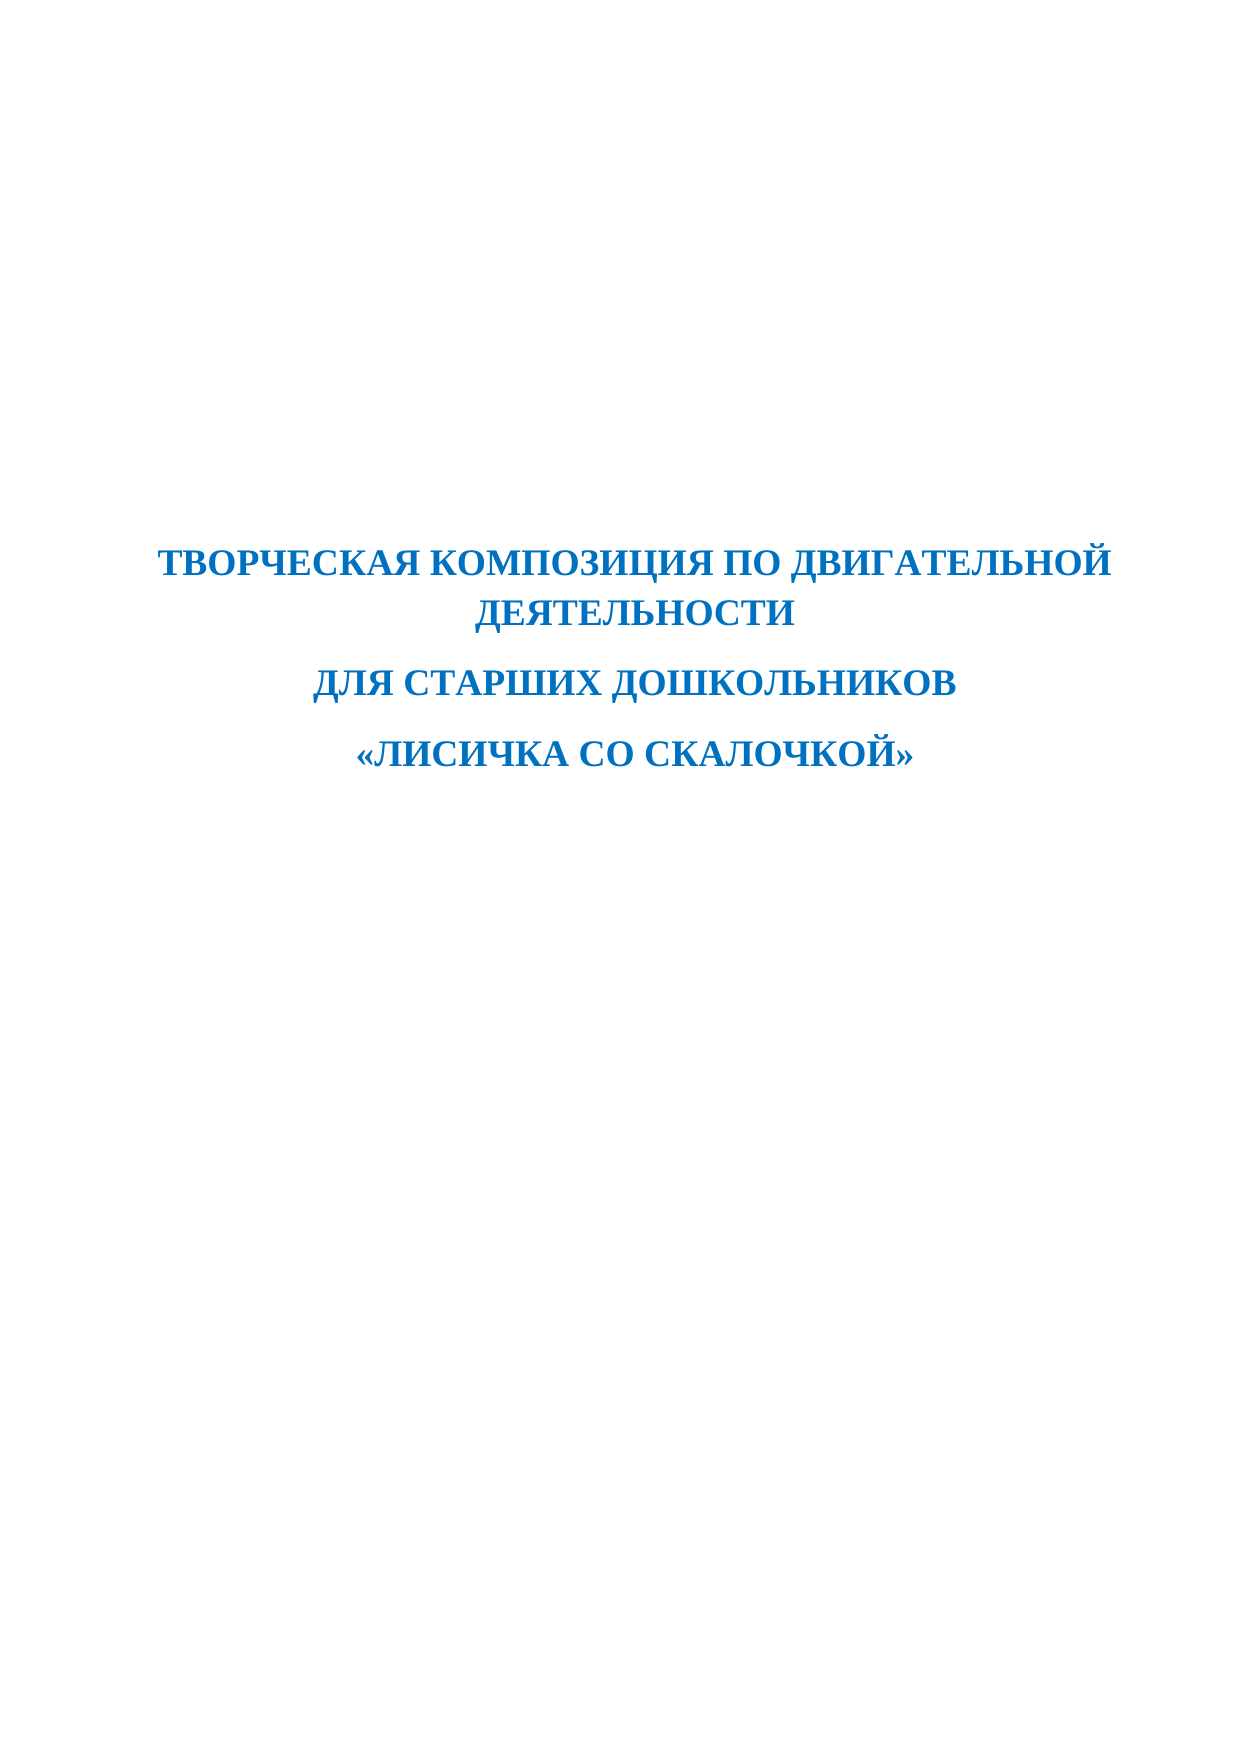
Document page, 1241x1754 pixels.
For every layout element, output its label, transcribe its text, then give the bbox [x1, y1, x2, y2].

text ДЛЯ СТАРШИХ ДОШКОЛЬНИКОВ [118, 661, 1152, 704]
text ТВОРЧЕСКАЯ КОМПОЗИЦИЯ ПО ДВИГАТЕЛЬНОЙ ДЕЯТЕЛЬНОСТИ [118, 541, 1152, 633]
text «ЛИСИЧКА СО СКАЛОЧКОЙ» [118, 731, 1152, 774]
